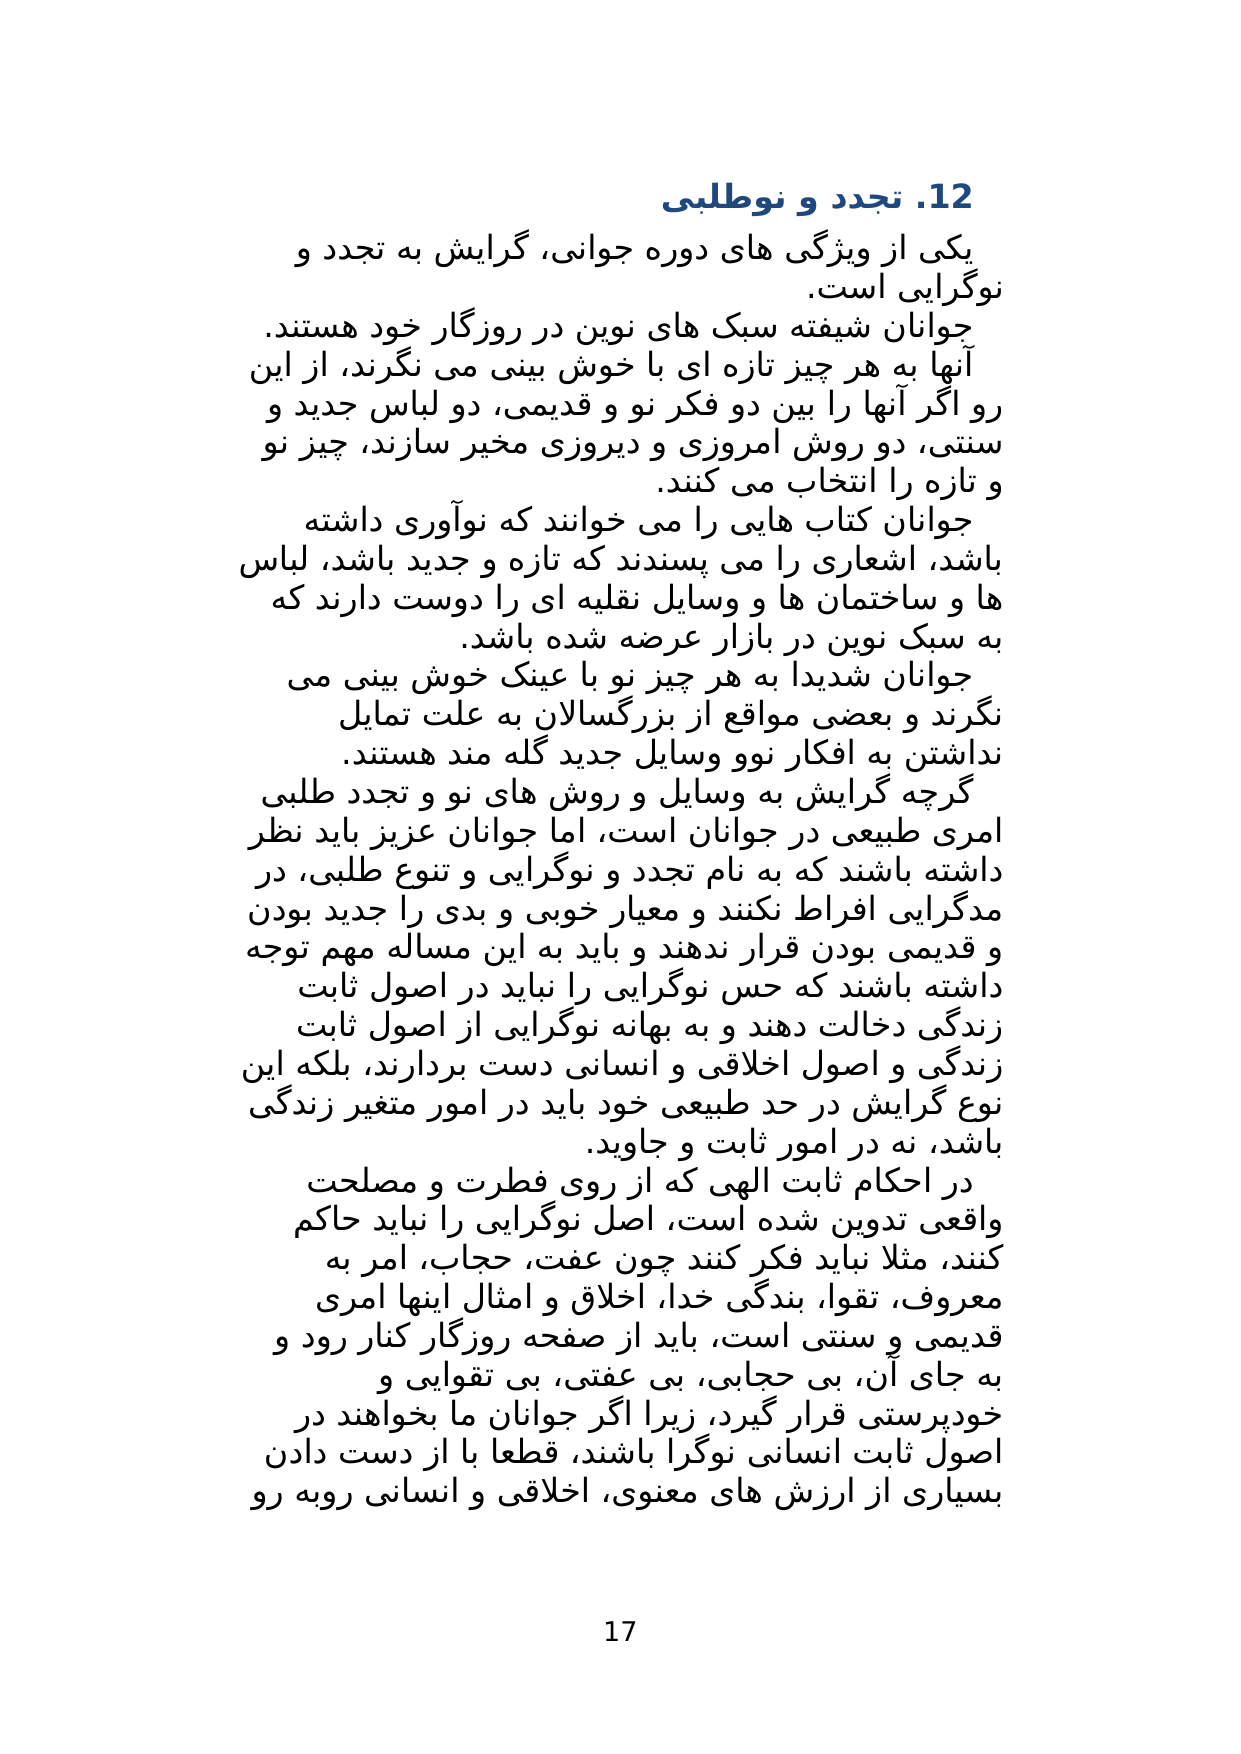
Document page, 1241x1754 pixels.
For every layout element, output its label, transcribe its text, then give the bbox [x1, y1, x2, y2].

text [236, 1161, 1004, 1511]
text جوانان شیفته سبک های نوین در روزگار خود هستند. [236, 306, 1004, 345]
subtitle 12. تجدد و نوطلبی [236, 177, 1004, 216]
text آنها به هر چیز تازه ای با خوش بینی می نگرند، از این رو اگر آنها را بین دو فکر نو و قدیمی، دو لباس جدید و سنتی، دو روش امروزی و دیروزی مخیر سازند، چیز نو و تازه را انتخاب می کنند. [236, 345, 1004, 501]
text یکی از ویژگی های دوره جوانی، گرایش به تجدد و نوگرایی است. [236, 228, 1004, 306]
text گرچه گرایش به وسایل و روش های نو و تجدد طلبی امری طبیعی در جوانان است، اما جوانان عزیز باید نظر داشته باشند که به نام تجدد و نوگرایی و تنوع طلبی، در مدگرایی افراط نکنند و معیار خوبی و بدی را جدید بودن و قدیمی بودن قرار ندهند و باید به این مساله مهم توجه داشته باشند که حس نوگرایی را نباید در اصول ثابت زندگی دخالت دهند و به بهانه نوگرایی از اصول ثابت زندگی و اصول اخلاقی و انسانی دست بردارند، بلکه این نوع گرایش در حد طبیعی خود باید در امور متغیر زندگی باشد، نه در امور ثابت و جاوید. [236, 772, 1004, 1161]
text جوانان کتاب هایی را می خوانند که نوآوری داشته باشد، اشعاری را می پسندند که تازه و جدید باشد، لباس ها و ساختمان ها و وسایل نقلیه ای را دوست دارند که به سبک نوین در بازار عرضه شده باشد. [236, 501, 1004, 656]
text جوانان شدیدا به هر چیز نو با عینک خوش بینی می نگرند و بعضی مواقع از بزرگسالان به علت تمایل نداشتن به افکار نوو وسایل جدید گله مند هستند. [236, 656, 1004, 772]
